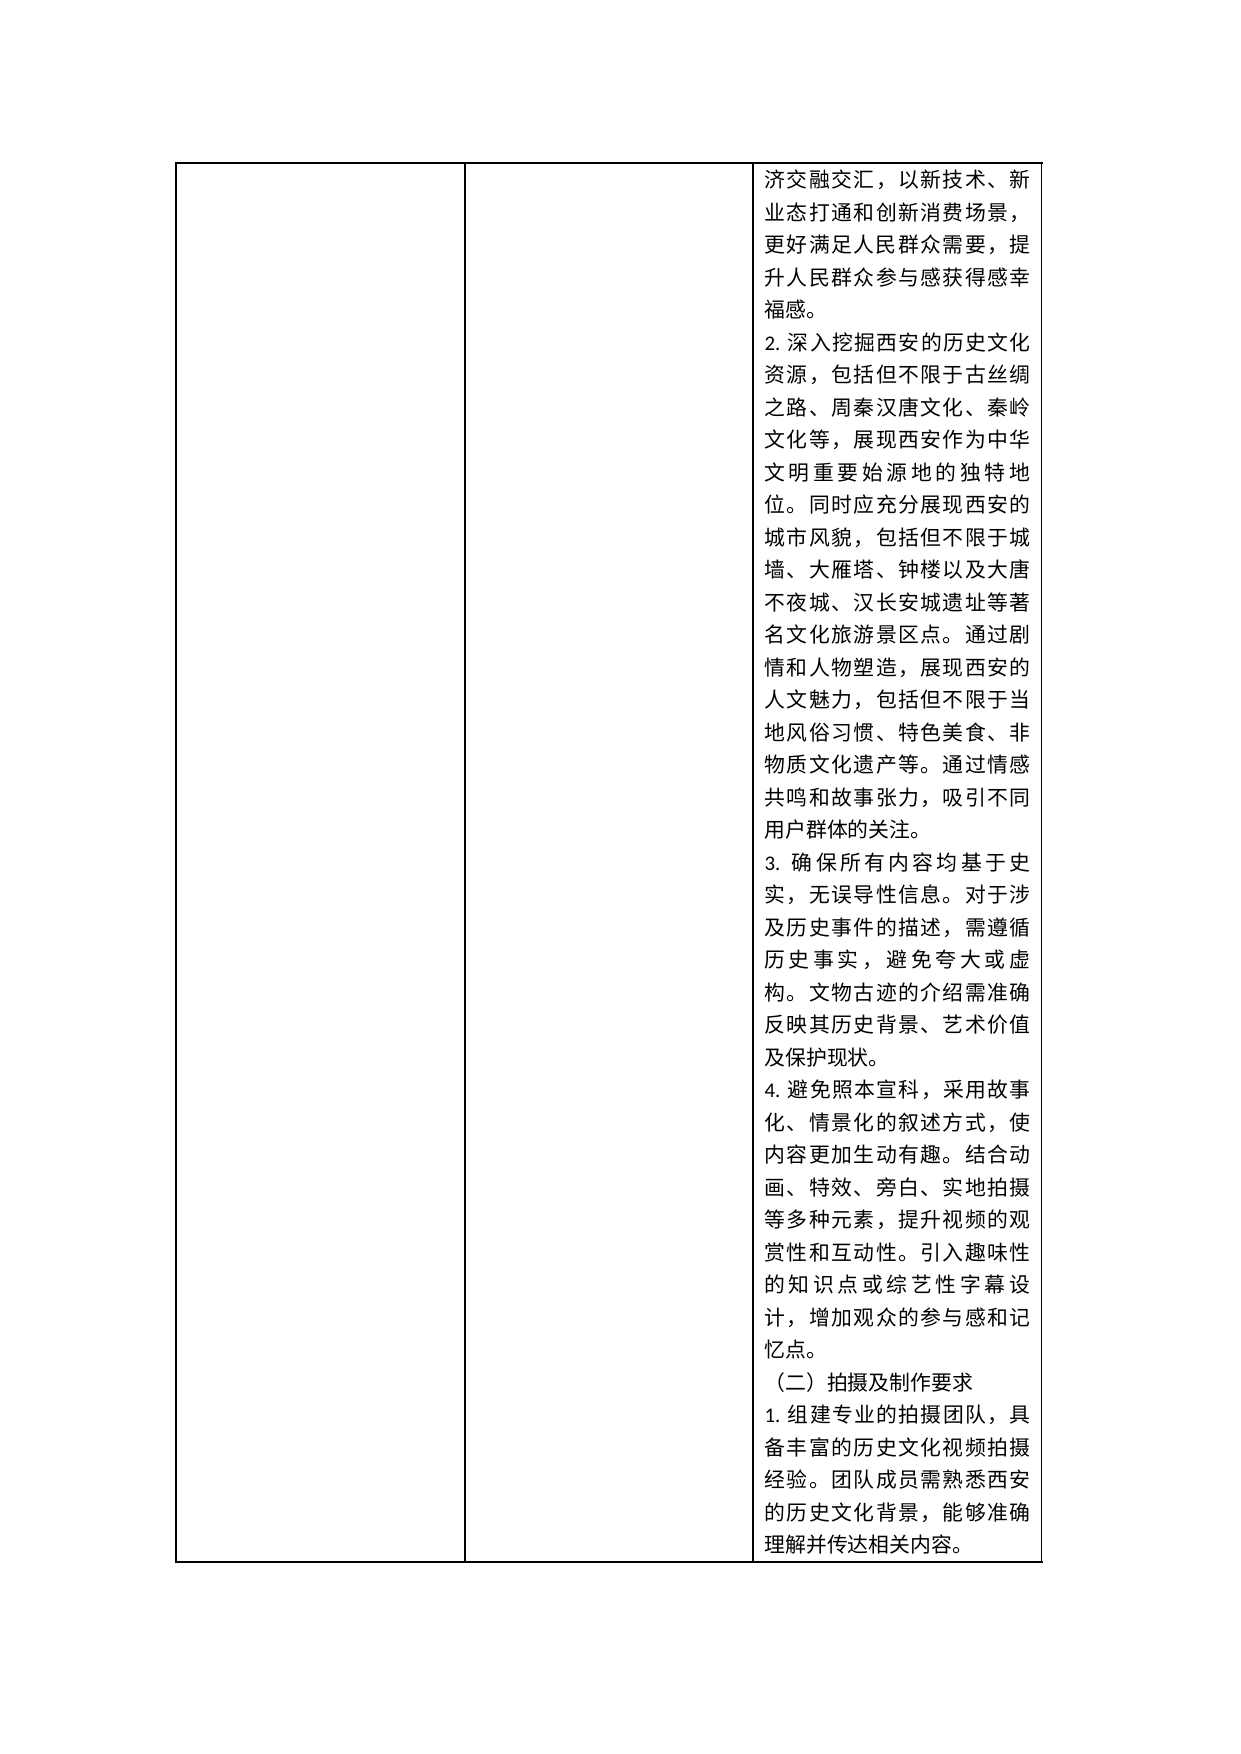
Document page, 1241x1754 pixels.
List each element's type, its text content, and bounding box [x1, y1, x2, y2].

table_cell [754, 164, 1041, 1561]
table_cell [177, 164, 464, 1561]
table_cell 1 [466, 164, 752, 1561]
